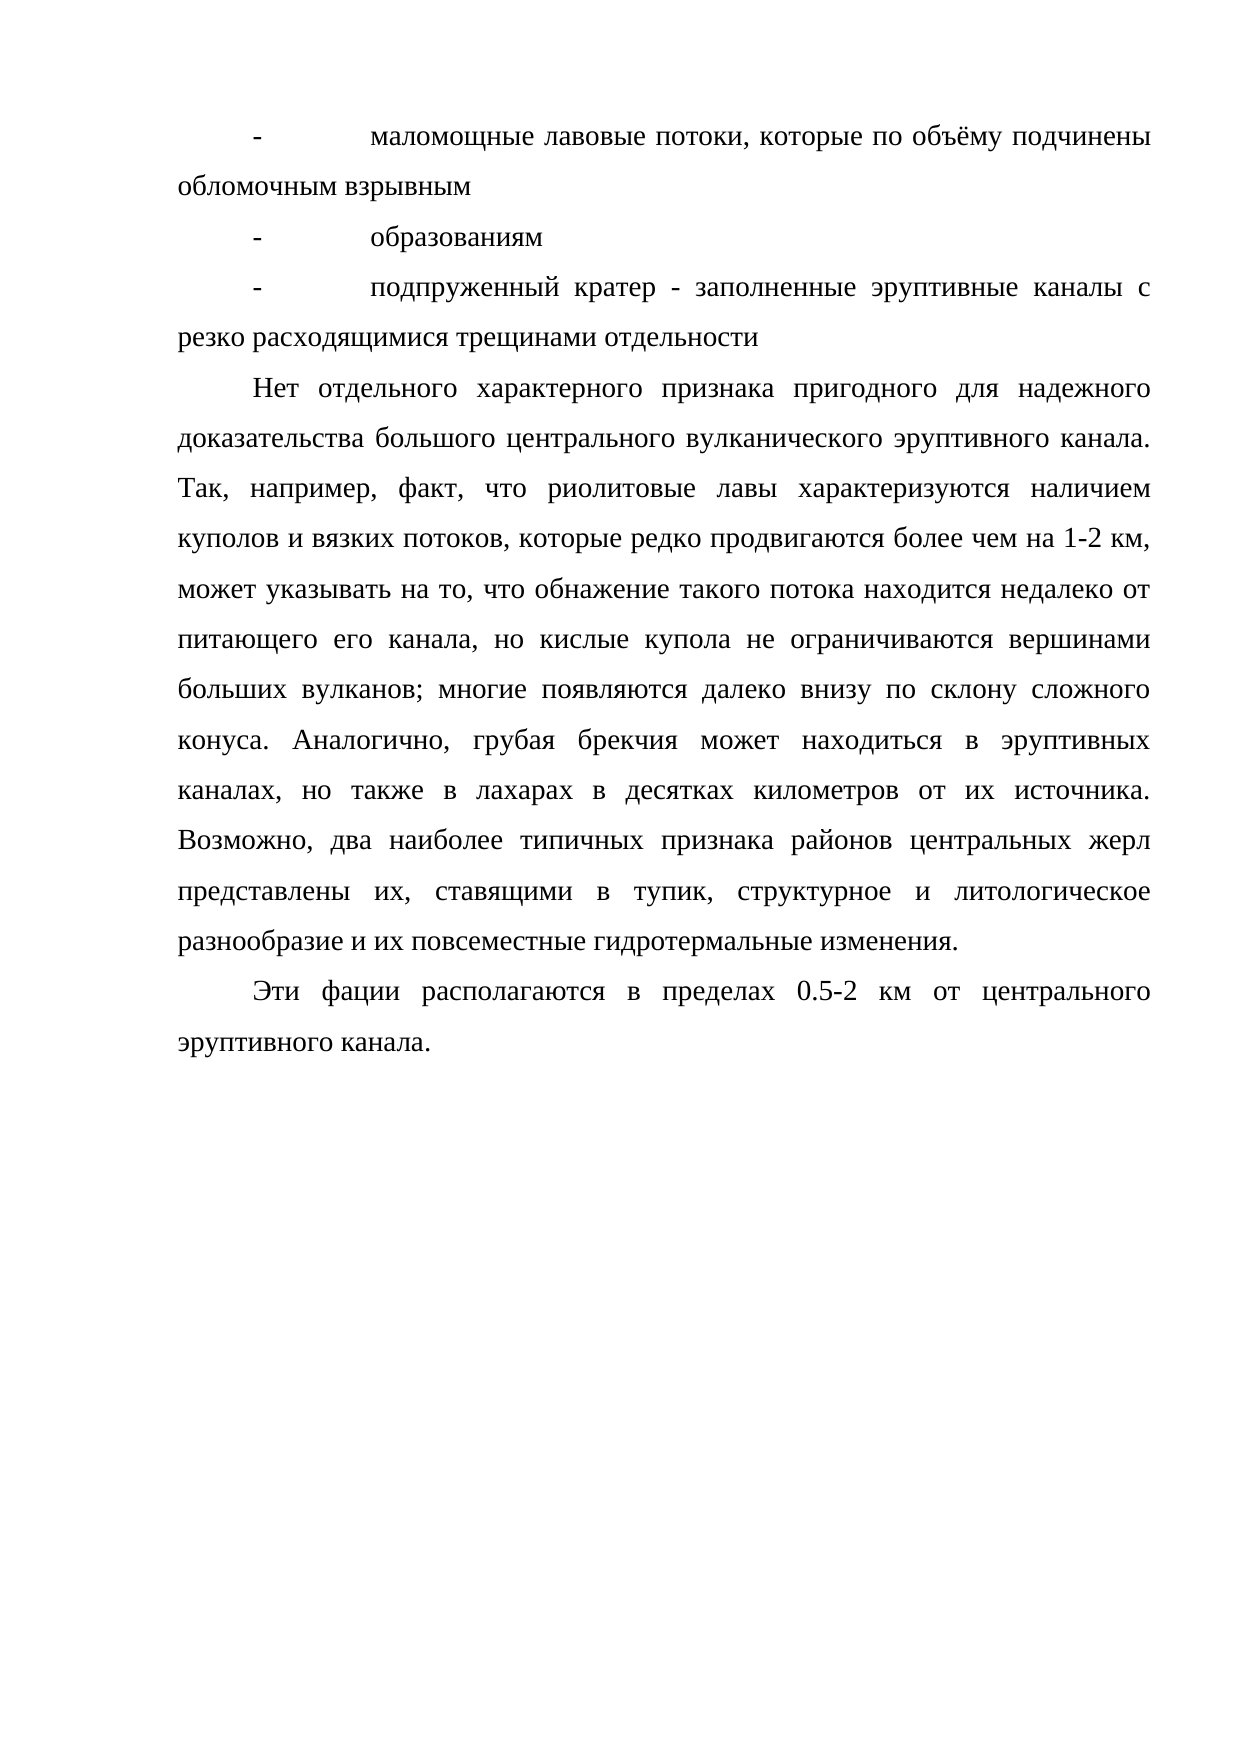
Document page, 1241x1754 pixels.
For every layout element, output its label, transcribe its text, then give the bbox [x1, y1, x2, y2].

list маломощные лавовые потоки, которые по объёму подчинены обломочным взрывным [177, 118, 1152, 202]
list подпруженный кратер - заполненные эруптивные каналы с резко расходящимися трещинами отдельности [177, 269, 1152, 353]
list образованиям [177, 219, 1152, 252]
text Эти фации располагаются в пределах 0.5-2 км от центрального эруптивного канала. [177, 973, 1152, 1057]
text Нет отдельного характерного признака пригодного для надежного доказательства большого центрального вулканического эруптивного канала. Так, например, факт, что риолитовые лавы характеризуются наличием куполов и вязких потоков, которые редко продвигаются более чем на 1-2 км, может указывать на то, что обнажение такого потока находится недалеко от питающего его канала, но кислые купола не ограничиваются вершинами больших вулканов; многие появляются далеко внизу по склону сложного конуса. Аналогично, грубая брекчия может находиться в эруптивных каналах, но также в лахарах в десятках километров от их источника. Возможно, два наиболее типичных признака районов центральных жерл представлены их, ставящими в тупик, структурное и литологическое разнообразие и их повсеместные гидротермальные изменения. [177, 370, 1152, 957]
